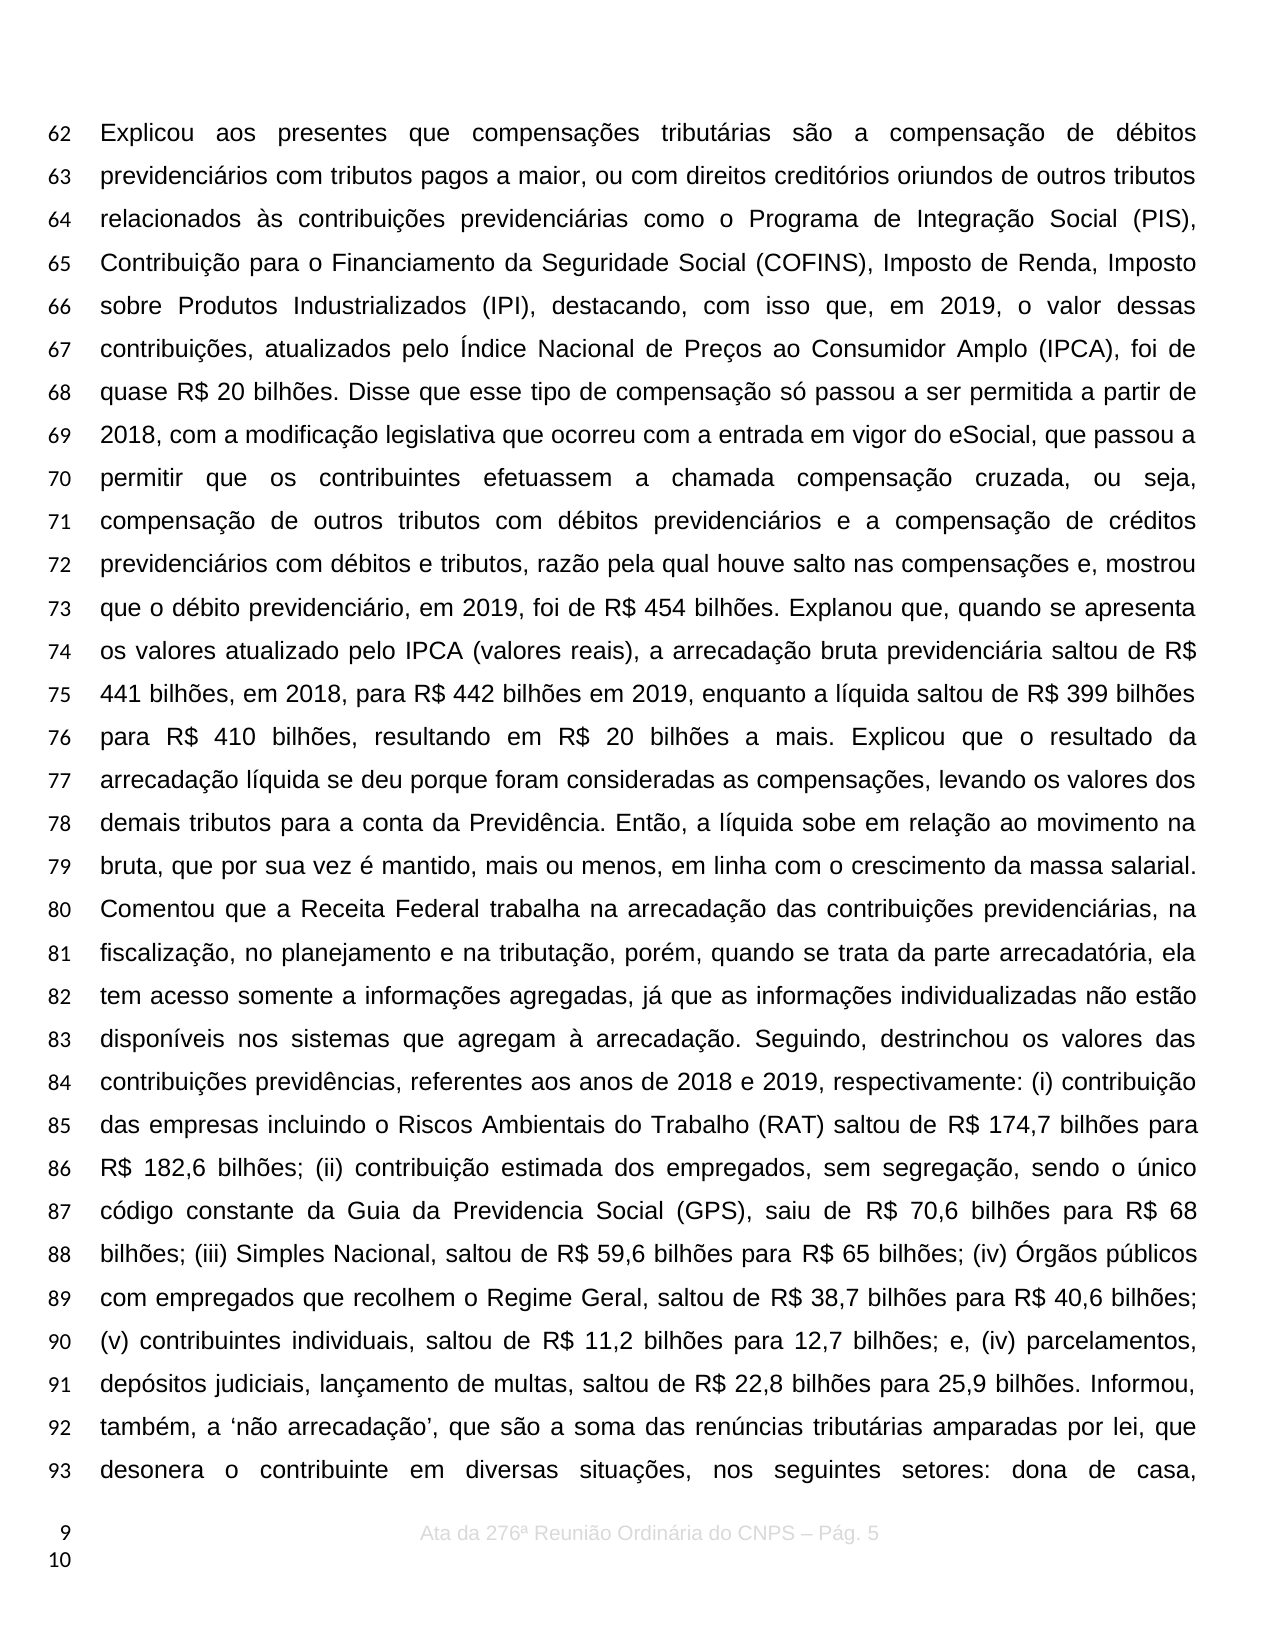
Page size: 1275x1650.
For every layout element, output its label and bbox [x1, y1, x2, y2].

text [99, 118, 1198, 1484]
